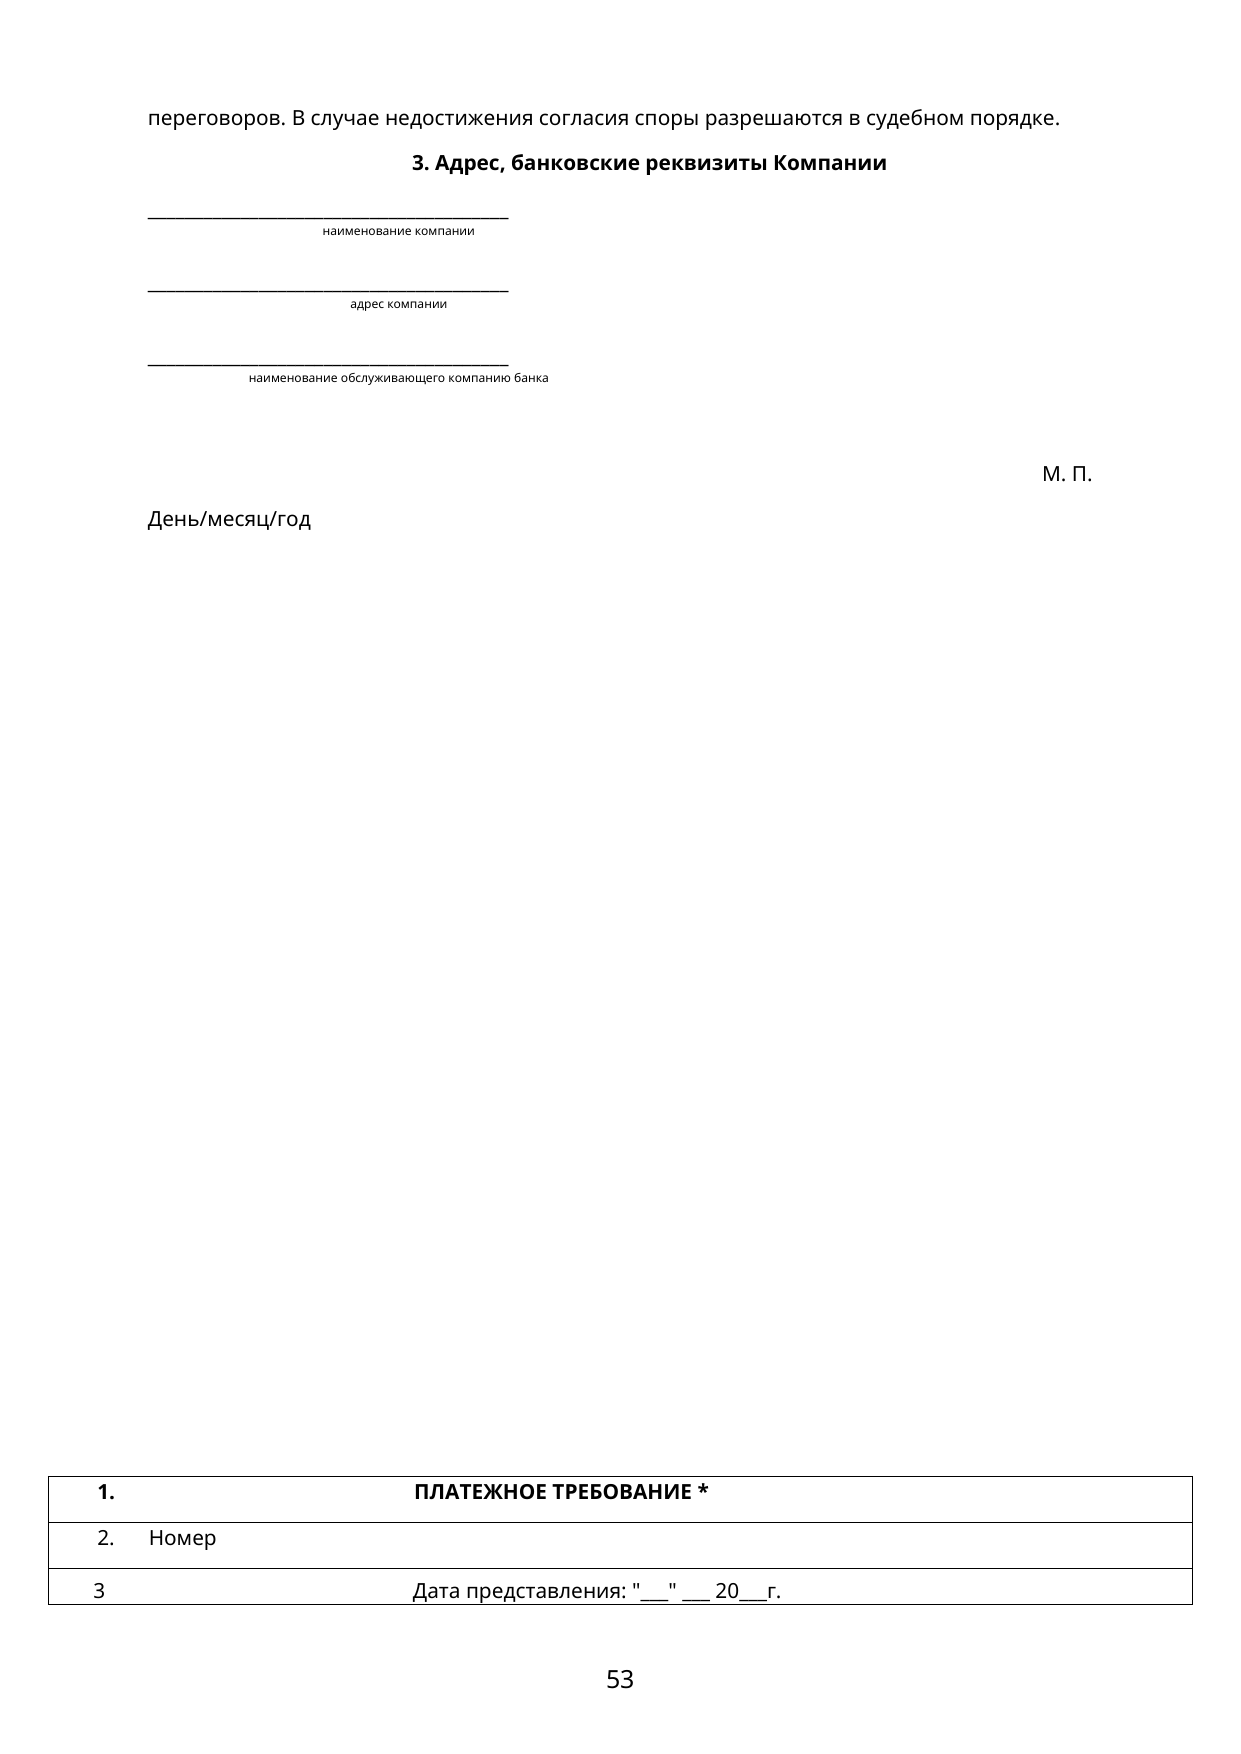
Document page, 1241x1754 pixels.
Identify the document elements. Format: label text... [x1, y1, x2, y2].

table_cell 3 Дата представления: "___" ___ 20___г. [49, 1569, 1192, 1604]
text _______________________________________ [148, 267, 1092, 296]
text День/месяц/год [148, 504, 1092, 533]
text наименование обслуживающего компанию банка [148, 369, 650, 398]
text 3. Адрес, банковские реквизиты Компании [148, 148, 1092, 177]
table_header 1. ПЛАТЕЖНОЕ ТРЕБОВАНИЕ * [49, 1477, 1192, 1522]
text _______________________________________ [148, 194, 1092, 222]
text наименование компании [148, 222, 650, 251]
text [148, 103, 1092, 132]
text адрес компании [148, 296, 650, 324]
table_cell 2. Номер [49, 1523, 1192, 1568]
text _______________________________________ [148, 341, 1092, 369]
text М. П. [148, 459, 1092, 488]
